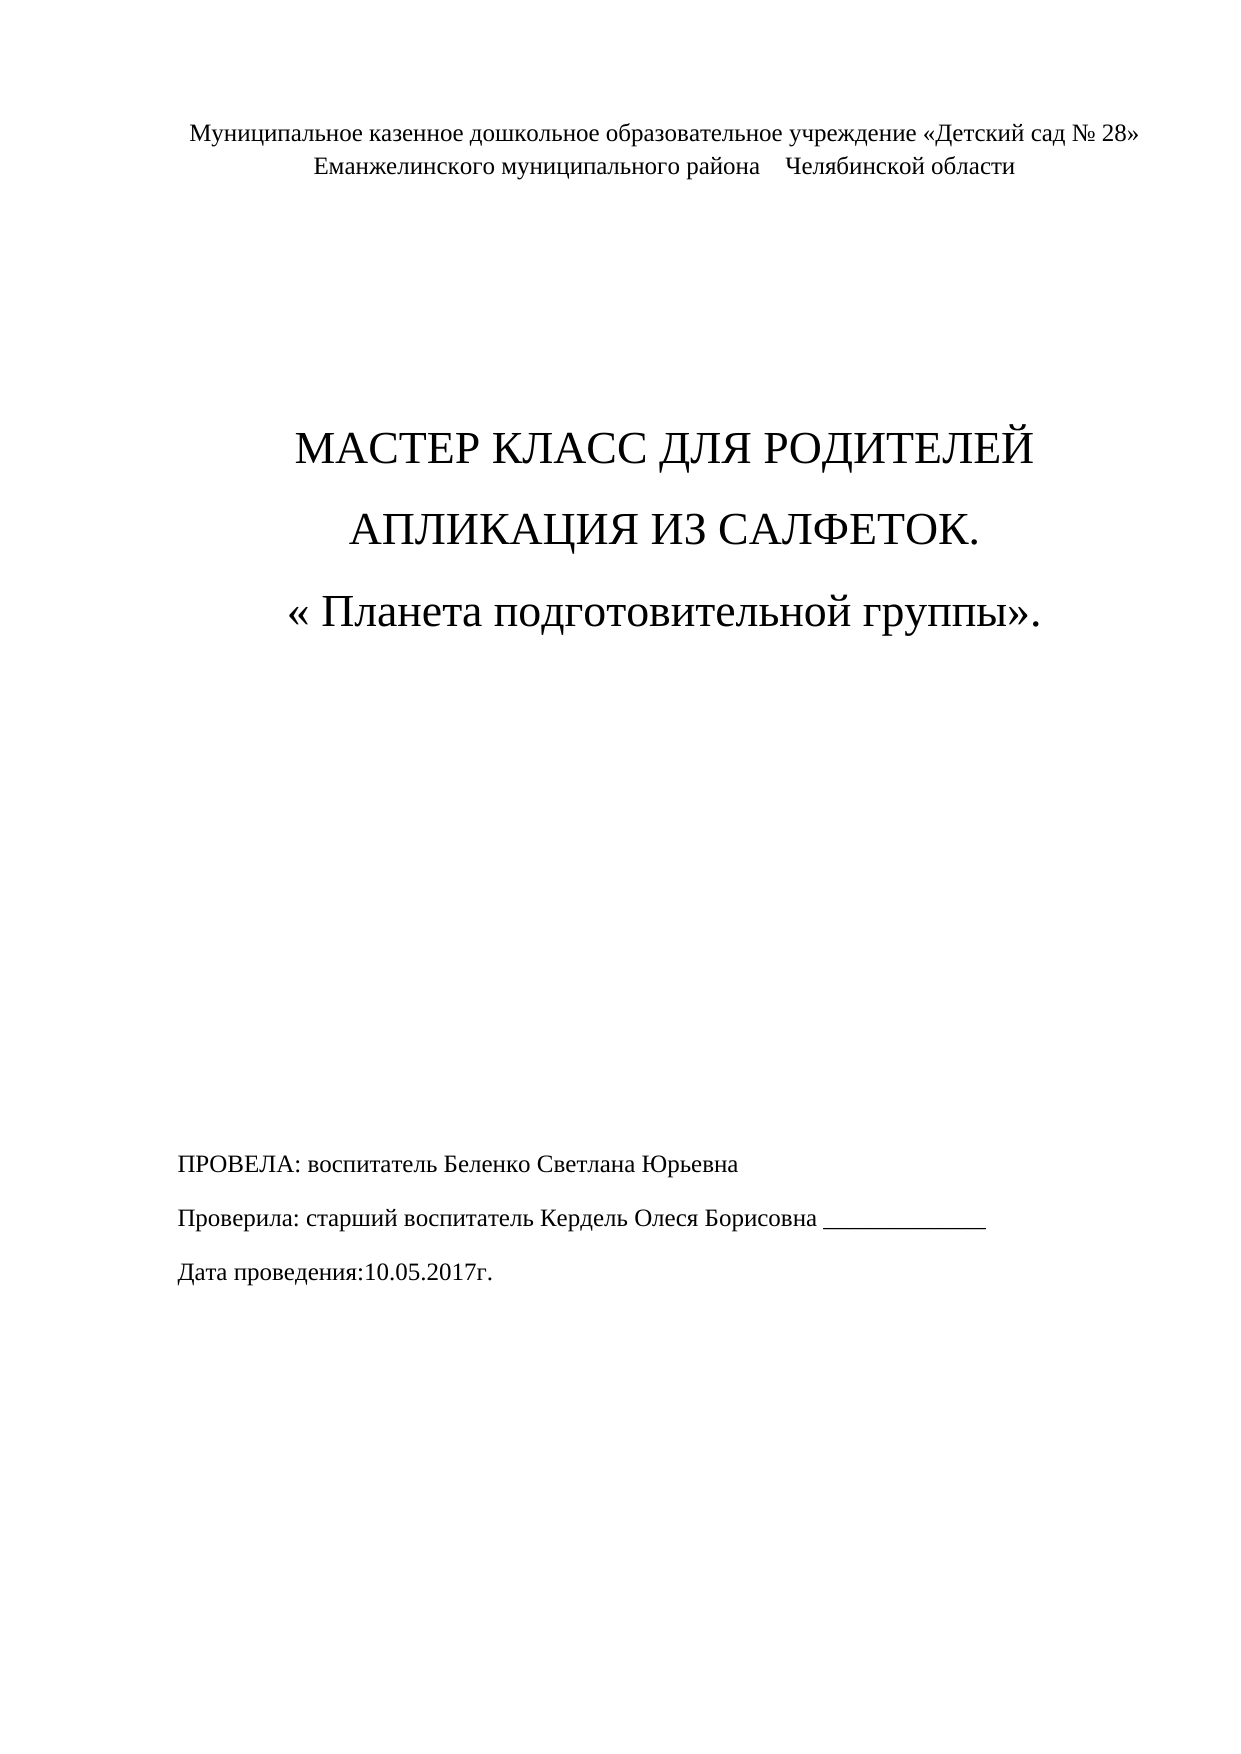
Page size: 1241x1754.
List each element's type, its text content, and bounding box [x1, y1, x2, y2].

text « Планета подготовительной группы». [177, 583, 1152, 636]
text ПРОВЕЛА: воспитатель Беленко Светлана Юрьевна [177, 1149, 1152, 1178]
text Дата проведения:10.05.2017г. [177, 1257, 1152, 1286]
text МАСТЕР КЛАСС ДЛЯ РОДИТЕЛЕЙ [177, 420, 1152, 473]
text Проверила: старший воспитатель Кердель Олеся Борисовна _____________ [177, 1203, 1152, 1232]
text Муниципальное казенное дошкольное образовательное учреждение «Детский сад № 28» Еманжелинского муниципального района Челябинской области [177, 118, 1152, 180]
text АПЛИКАЦИЯ ИЗ САЛФЕТОК. [177, 502, 1152, 554]
